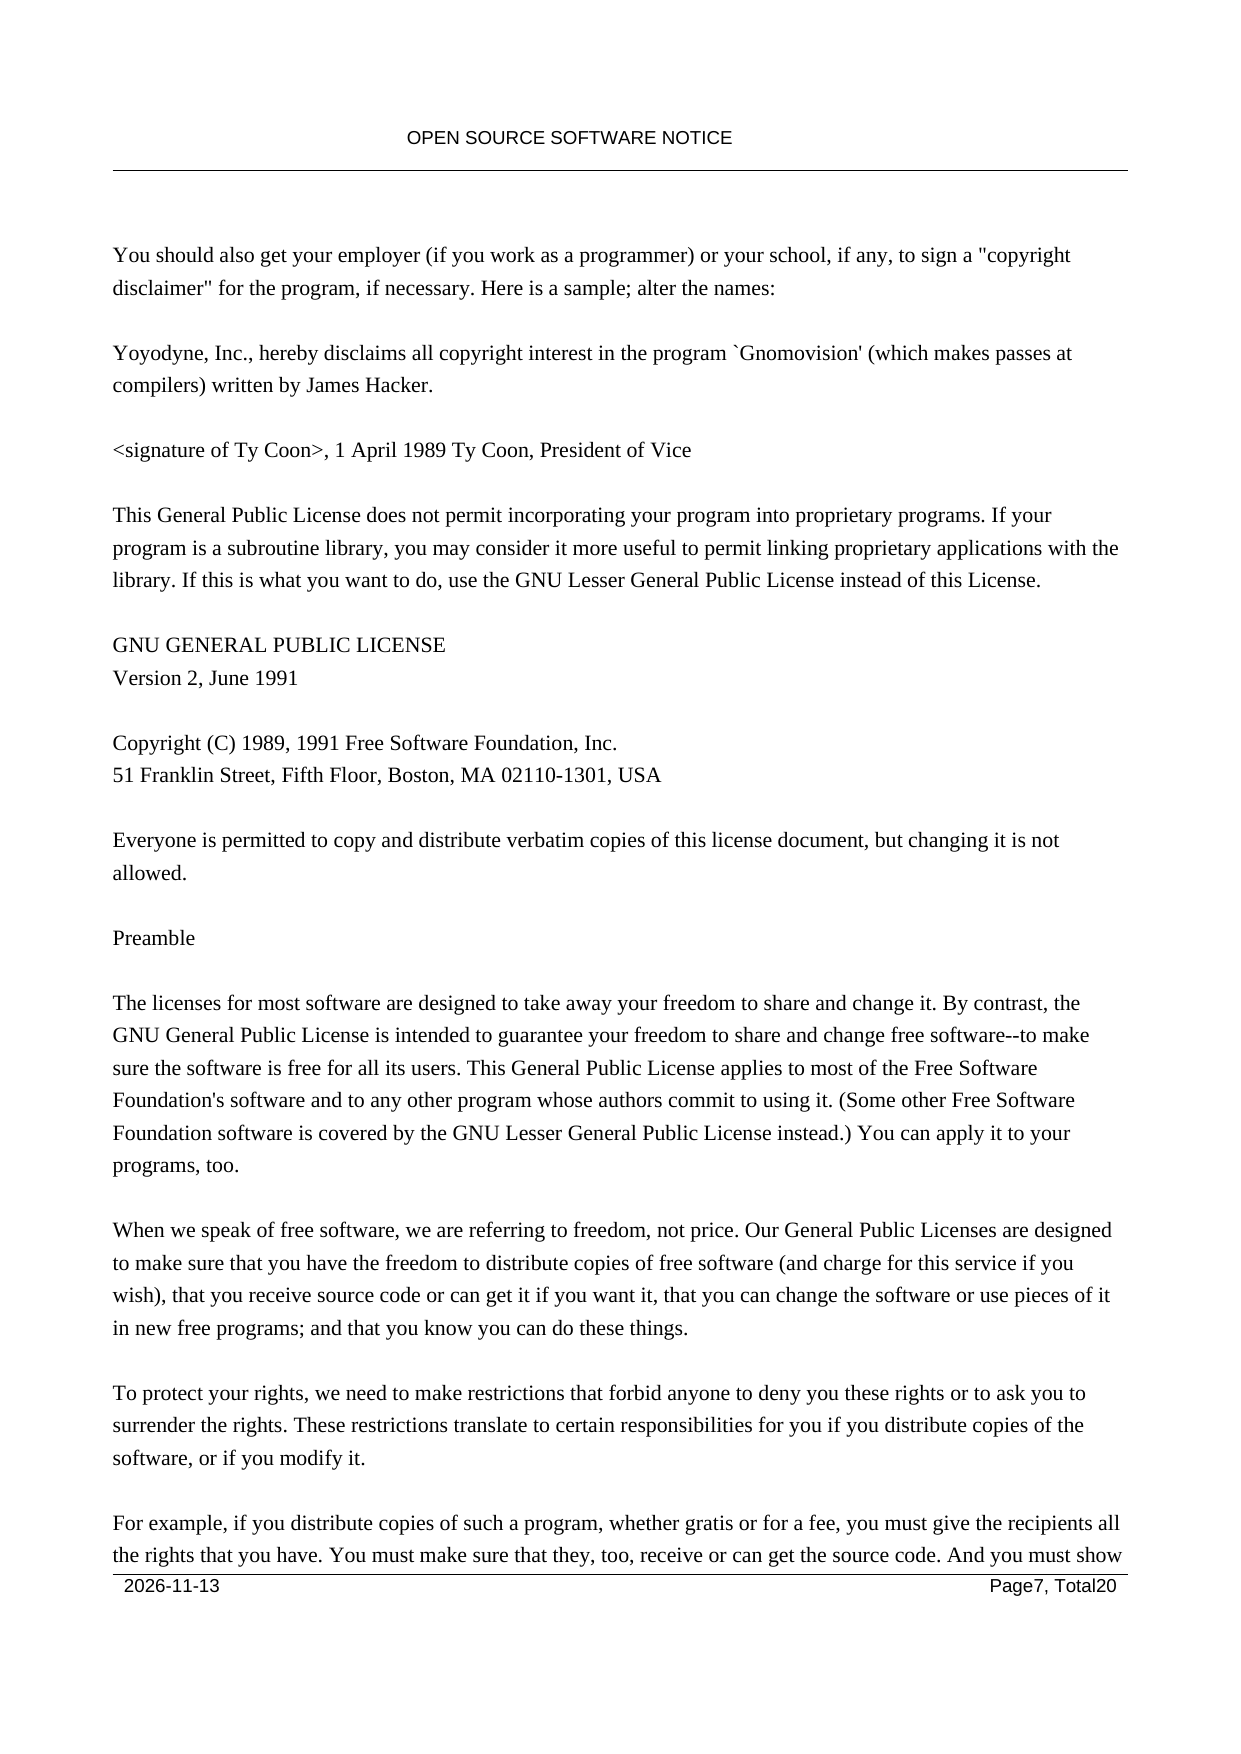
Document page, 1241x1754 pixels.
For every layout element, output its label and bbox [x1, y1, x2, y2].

text [112, 206, 1128, 1571]
